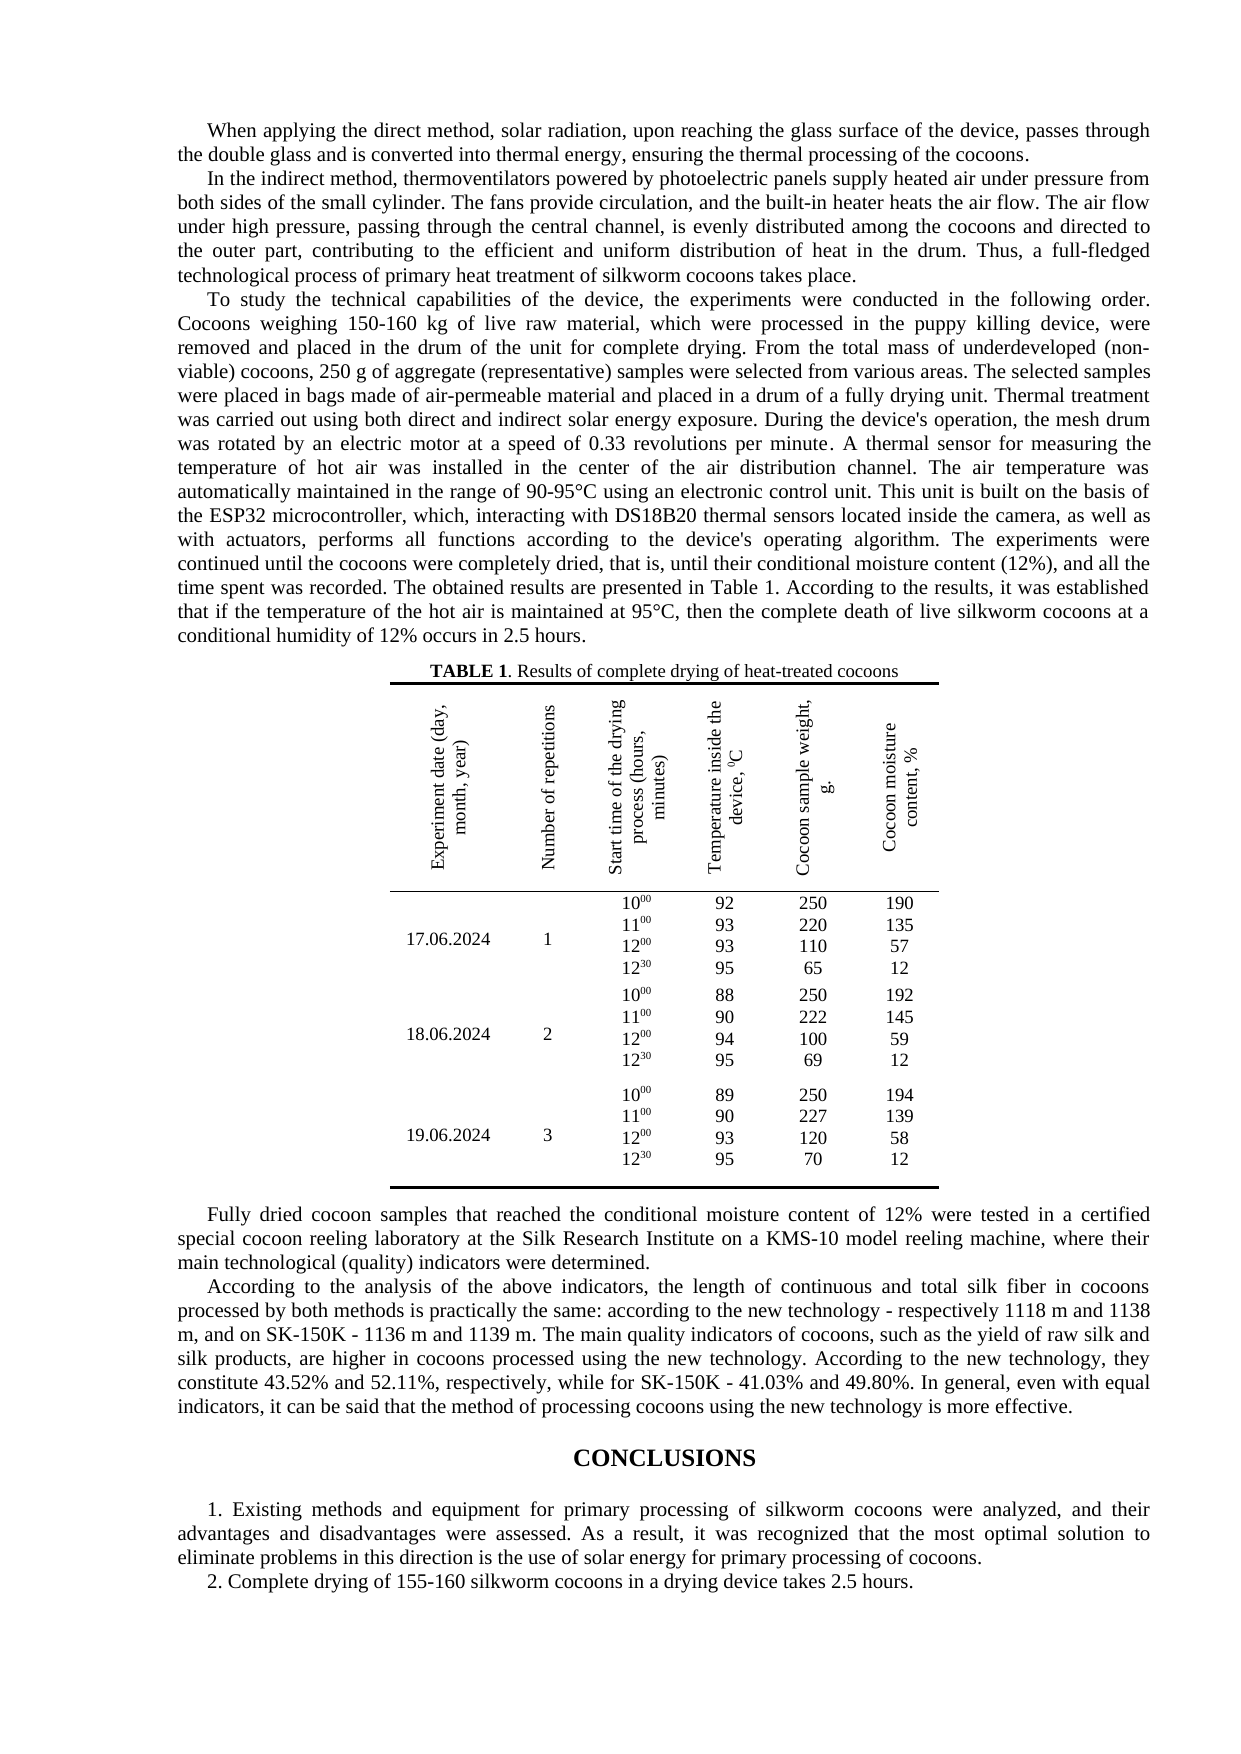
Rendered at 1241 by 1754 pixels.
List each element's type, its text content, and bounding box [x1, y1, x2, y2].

text 2. Complete drying of 155-160 silkworm cocoons in a drying device takes 2.5 hours. [177, 1569, 1152, 1593]
table_cell 89 90 93 95 [683, 1084, 766, 1186]
table_cell 1000 1100 1200 1230 [589, 892, 683, 984]
table_cell 190 135 57 12 [860, 892, 939, 984]
text When applying the direct method, solar radiation, upon reaching the glass surface of the device, passes through the double glass and is converted into thermal energy, ensuring the thermal processing of the cocoons. [177, 118, 1152, 166]
table_cell 92 93 93 95 [683, 892, 766, 984]
table_cell 1 [506, 892, 589, 984]
table_header Experiment date (day, month, year) [390, 685, 506, 891]
text CONCLUSIONS [177, 1443, 1152, 1472]
table_header Number of repetitions [506, 685, 589, 891]
text To study the technical capabilities of the device, the experiments were conducted in the following order. Cocoons weighing 150-160 kg of live raw material, which were processed in the puppy killing device, were removed and placed in the drum of the unit for complete drying. From the total mass of underdeveloped (non-viable) cocoons, 250 g of aggregate (representative) samples were selected from various areas. The selected samples were placed in bags made of air-permeable material and placed in a drum of a fully drying unit. Thermal treatment was carried out using both direct and indirect solar energy exposure. During the device's operation, the mesh drum was rotated by an electric motor at a speed of 0.33 revolutions per minute. A thermal sensor for measuring the temperature of hot air was installed in the center of the air distribution channel. The air temperature was automatically maintained in the range of 90-95°C using an electronic control unit. This unit is built on the basis of the ESP32 microcontroller, which, interacting with DS18B20 thermal sensors located inside the camera, as well as with actuators, performs all functions according to the device's operating algorithm. The experiments were continued until the cocoons were completely dried, that is, until their conditional moisture content (12%), and all the time spent was recorded. The obtained results are presented in Table 1. According to the results, it was established that if the temperature of the hot air is maintained at 95°C, then the complete death of live silkworm cocoons at a conditional humidity of 12% occurs in 2.5 hours. [177, 287, 1152, 647]
text In the indirect method, thermoventilators powered by photoelectric panels supply heated air under pressure from both sides of the small cylinder. The fans provide circulation, and the built-in heater heats the air flow. The air flow under high pressure, passing through the central channel, is evenly distributed among the cocoons and directed to the outer part, contributing to the efficient and uniform distribution of heat in the drum. Thus, a full-fledged technological process of primary heat treatment of silkworm cocoons takes place. [177, 166, 1152, 287]
table_cell 3 [506, 1084, 589, 1186]
table_header Cocoon sample weight, g. [766, 685, 860, 891]
table_cell 194 139 58 12 [860, 1084, 939, 1186]
table_cell 88 90 94 95 [683, 984, 766, 1084]
table_cell 2 [506, 984, 589, 1084]
table_header Temperature inside the device, 0C [683, 685, 766, 891]
text According to the analysis of the above indicators, the length of continuous and total silk fiber in cocoons processed by both methods is practically the same: according to the new technology - respectively 1118 m and 1138 m, and on SK-150K - 1136 m and 1139 m. The main quality indicators of cocoons, such as the yield of raw silk and silk products, are higher in cocoons processed using the new technology. According to the new technology, they constitute 43.52% and 52.11%, respectively, while for SK-150K - 41.03% and 49.80%. In general, even with equal indicators, it can be said that the method of processing cocoons using the new technology is more effective. [177, 1274, 1152, 1418]
table_cell 18.06.2024 [390, 984, 506, 1084]
table_cell 17.06.2024 [390, 892, 506, 984]
table_cell 250 220 110 65 [766, 892, 860, 984]
table_header Cocoon moisture content, % [860, 685, 939, 891]
table_cell 1000 1100 1200 1230 [589, 1084, 683, 1186]
text 1. Existing methods and equipment for primary processing of silkworm cocoons were analyzed, and their advantages and disadvantages were assessed. As a result, it was recognized that the most optimal solution to eliminate problems in this direction is the use of solar energy for primary processing of cocoons. [177, 1497, 1152, 1569]
table_cell 1000 1100 1200 1230 [589, 984, 683, 1084]
text Fully dried cocoon samples that reached the conditional moisture content of 12% were tested in a certified special cocoon reeling laboratory at the Silk Research Institute on a KMS-10 model reeling machine, where their main technological (quality) indicators were determined. [177, 1202, 1152, 1274]
text TABLE 1. Results of complete drying of heat-treated cocoons [177, 660, 1152, 682]
table_cell 19.06.2024 [390, 1084, 506, 1186]
table_cell 250 222 100 69 [766, 984, 860, 1084]
table_cell 250 227 120 70 [766, 1084, 860, 1186]
table_header Start time of the drying process (hours, minutes) [589, 685, 683, 891]
table_cell 192 145 59 12 [860, 984, 939, 1084]
